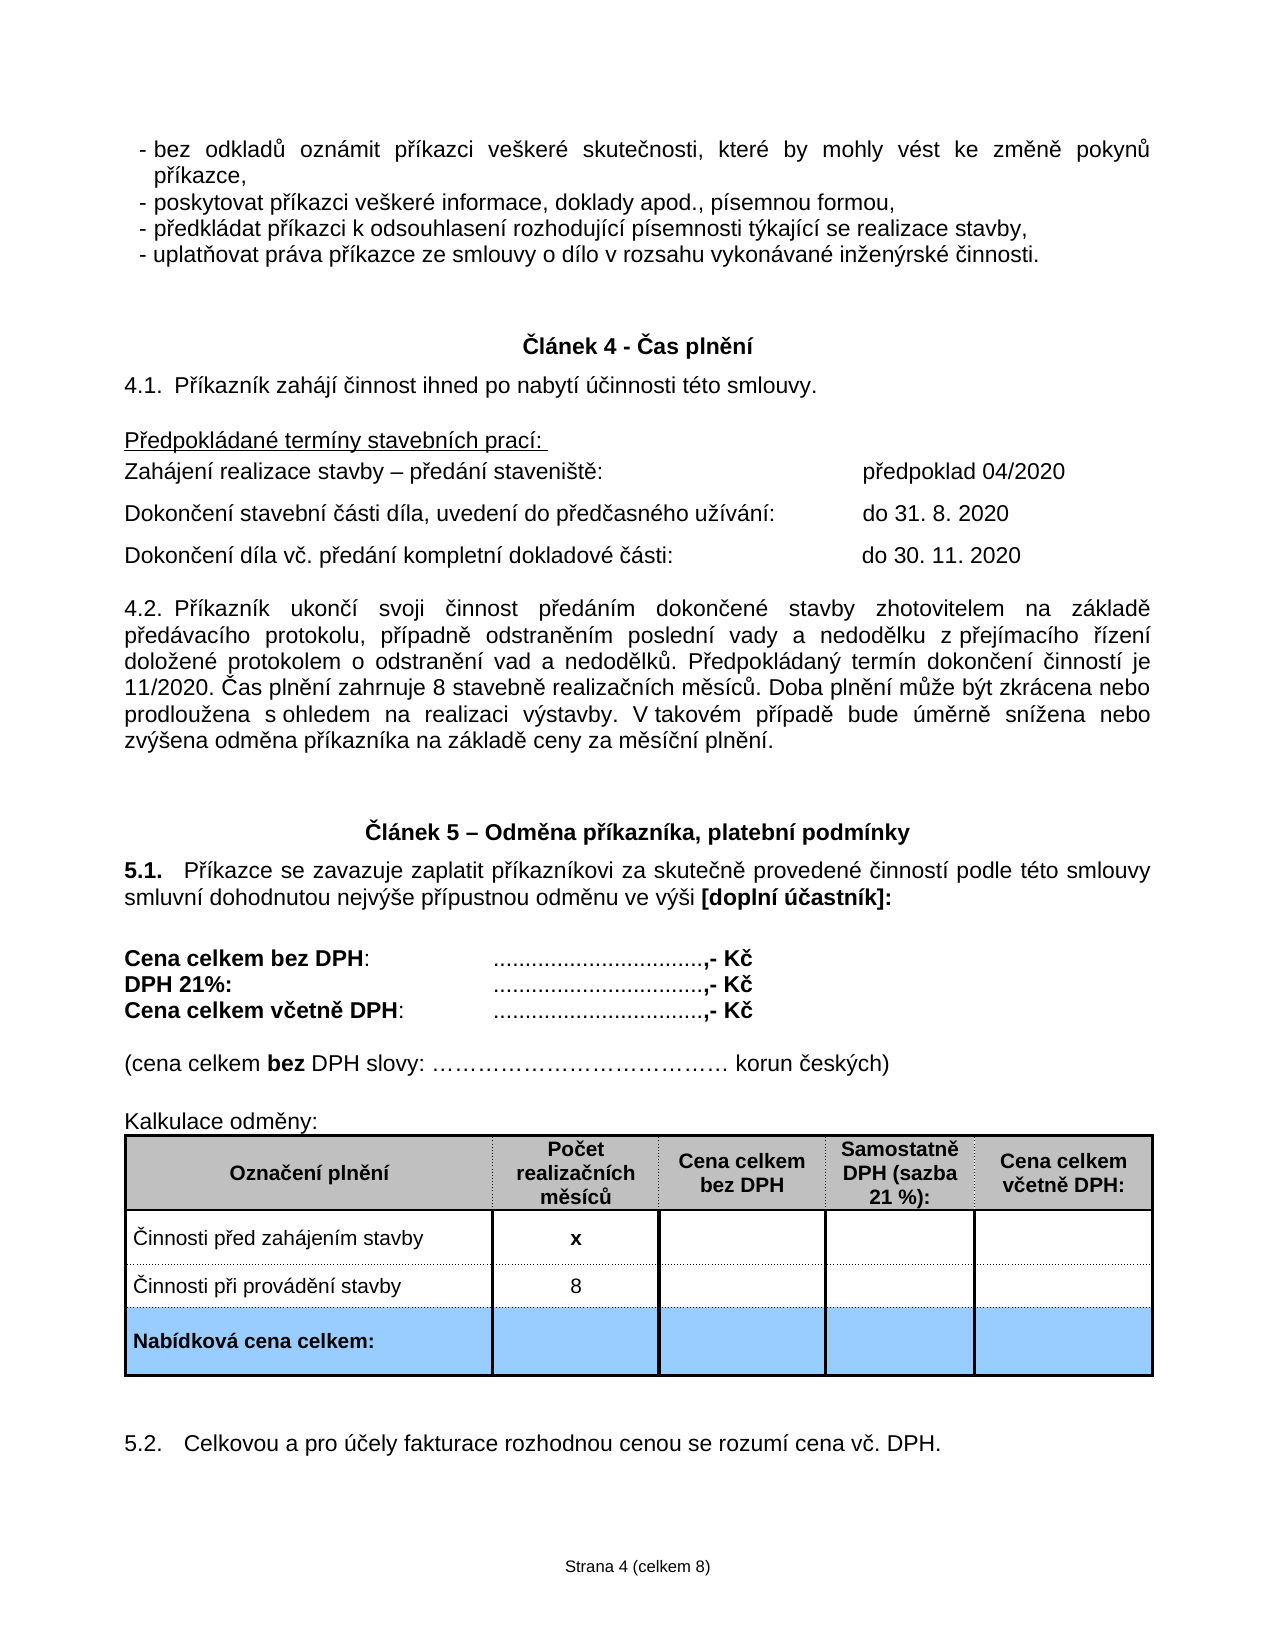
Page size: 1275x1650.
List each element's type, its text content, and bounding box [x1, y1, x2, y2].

text Článek 5 – Odměna příkazníka, platební podmínky [124, 818, 1151, 845]
list Příkazník ukončí svoji činnost předáním dokončené stavby zhotovitelem na základě předávacího protokolu, případně odstraněním poslední vady a nedodělku z přejímacího řízení doložené protokolem o odstranění vad a nedodělků. Předpokládaný termín dokončení činností je 11/2020. Čas plnění zahrnuje 8 stavebně realizačních měsíců. Doba plnění může být zkrácena nebo prodloužena s ohledem na realizaci výstavby. V takovém případě bude úměrně snížena nebo zvýšena odměna příkazníka na základě ceny za měsíční plnění. [124, 595, 1151, 753]
table_cell [661, 1264, 824, 1307]
text DPH 21%: .................................,- Kč [124, 971, 1151, 997]
table_cell Nabídková cena celkem: [127, 1307, 491, 1374]
table_cell [827, 1211, 973, 1264]
table_header Cena celkem bez DPH [659, 1137, 825, 1209]
text - předkládat příkazci k odsouhlasení rozhodující písemnosti týkající se realizace stavby, [139, 215, 1151, 241]
table_cell x [494, 1211, 657, 1264]
text Dokončení stavební části díla, uvedení do předčasného užívání: do 31. 8. 2020 [124, 500, 1151, 527]
table_header Počet realizačních měsíců [493, 1137, 659, 1209]
list Příkazce se zavazuje zaplatit příkazníkovi za skutečně provedené činností podle této smlouvy smluvní dohodnutou nejvýše přípustnou odměnu ve výši [doplní účastník]: [124, 857, 1151, 910]
list Celkovou a pro účely fakturace rozhodnou cenou se rozumí cena vč. DPH. [124, 1430, 1151, 1456]
table_cell Činnosti při provádění stavby [127, 1264, 491, 1307]
table_header Cena celkem včetně DPH: [975, 1137, 1151, 1209]
table_cell [976, 1264, 1151, 1307]
table_cell [661, 1307, 824, 1374]
table_cell [827, 1307, 973, 1374]
table_cell 8 [494, 1264, 657, 1307]
list Příkazník zahájí činnost ihned po nabytí účinnosti této smlouvy. [124, 372, 1151, 398]
text Předpokládané termíny stavebních prací: [124, 427, 1151, 453]
text - bez odkladů oznámit příkazci veškeré skutečnosti, které by mohly vést ke změně pokynů příkazce, [139, 136, 1151, 188]
text - poskytovat příkazci veškeré informace, doklady apod., písemnou formou, [139, 188, 1151, 215]
table_header Označení plnění [127, 1137, 493, 1209]
text Kalkulace odměny: [124, 1108, 1151, 1134]
text - uplatňovat práva příkazce ze smlouvy o dílo v rozsahu vykonávané inženýrské činnosti. [139, 241, 1151, 268]
text Dokončení díla vč. předání kompletní dokladové části: do 30. 11. 2020 [124, 542, 1151, 569]
text Cena celkem včetně DPH: .................................,- Kč [124, 997, 1151, 1024]
text Článek 4 - Čas plnění [124, 333, 1151, 359]
table_cell [976, 1211, 1151, 1264]
table_cell [827, 1264, 973, 1307]
table_cell [976, 1307, 1151, 1374]
table_cell [494, 1307, 657, 1374]
table_header Samostatně DPH (sazba 21 %): [825, 1137, 974, 1209]
table_cell Činnosti před zahájením stavby [127, 1211, 491, 1264]
table_cell [661, 1211, 824, 1264]
text Cena celkem bez DPH: .................................,- Kč [124, 945, 1151, 971]
text Zahájení realizace stavby – předání staveniště: předpoklad 04/2020 [124, 458, 1151, 485]
text (cena celkem bez DPH slovy: ………………………………… korun českých) [124, 1050, 1151, 1077]
